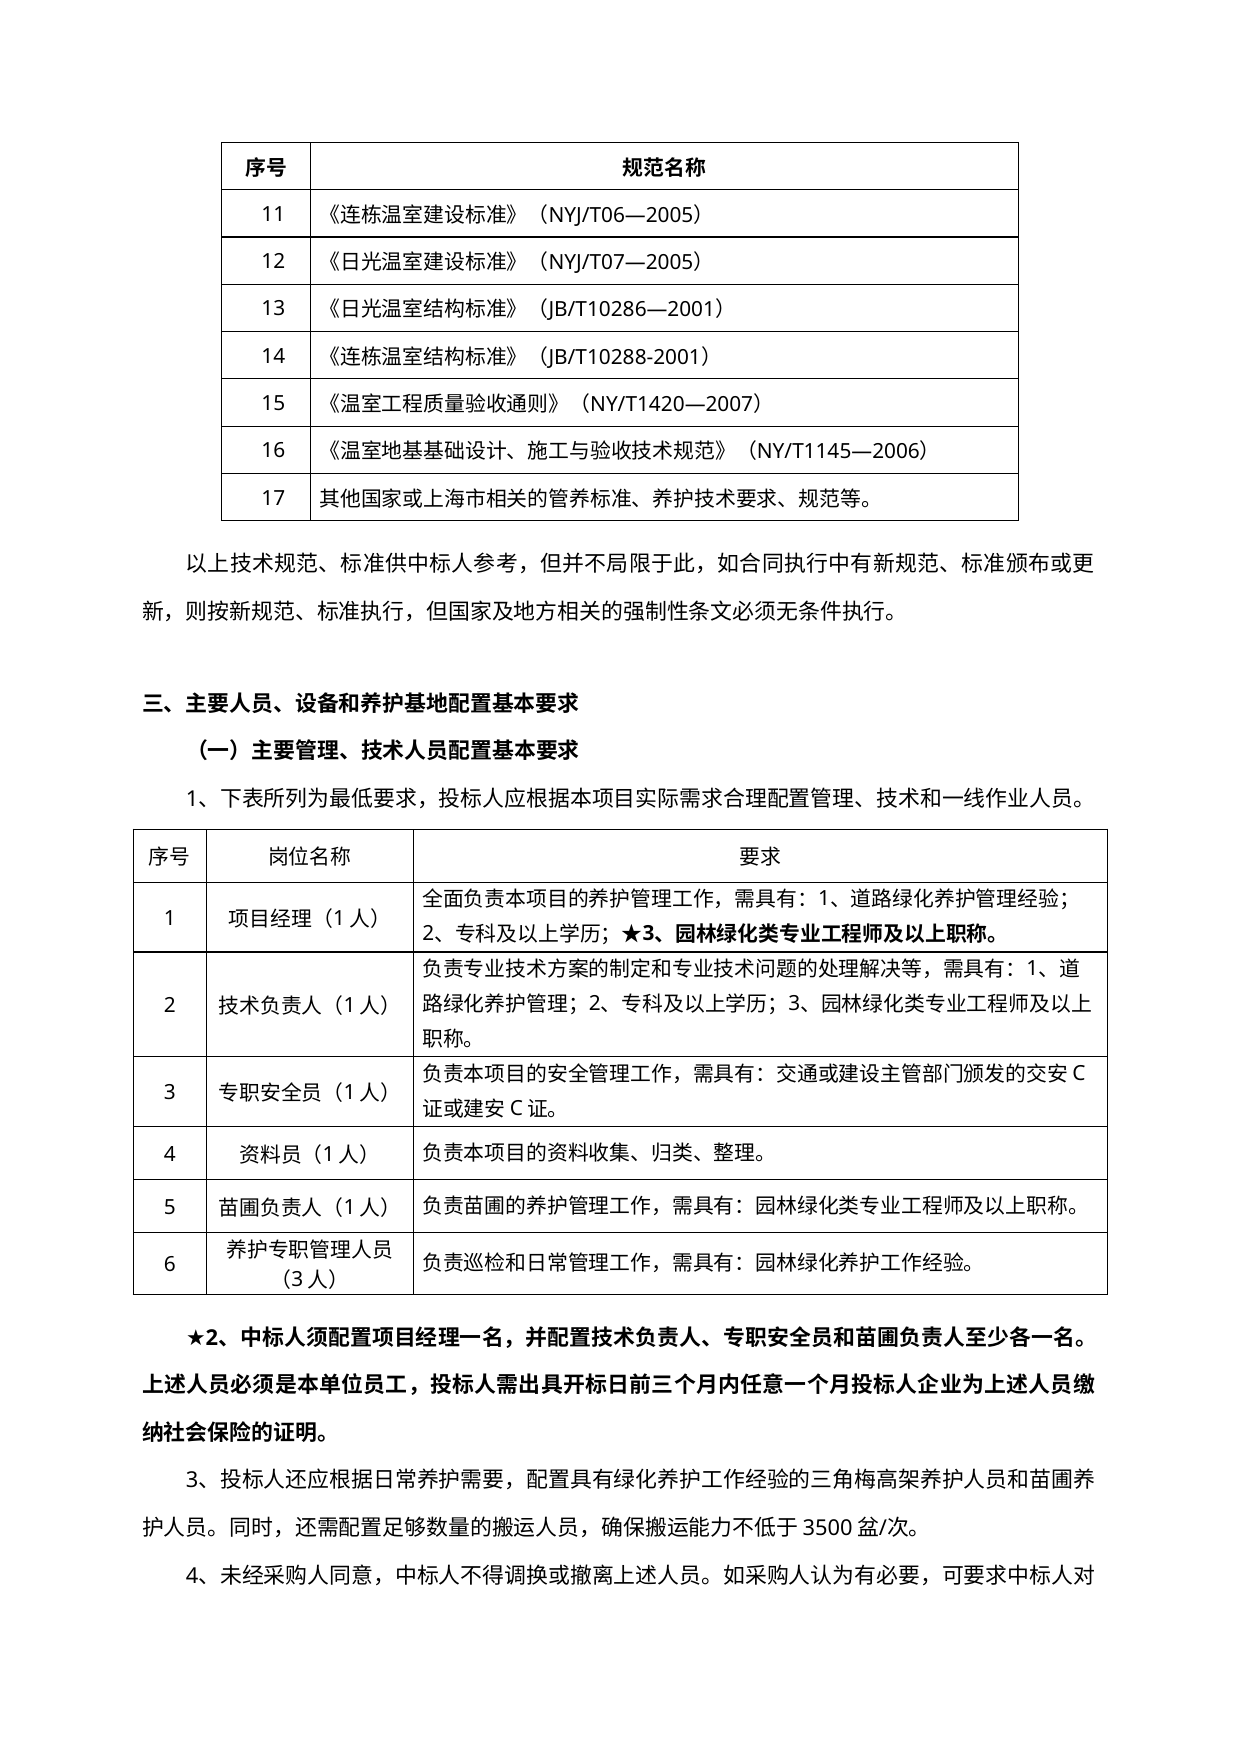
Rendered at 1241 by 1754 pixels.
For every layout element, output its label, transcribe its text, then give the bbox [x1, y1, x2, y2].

table_cell 负责本项目的安全管理工作，需具有：交通或建设主管部门颁发的交安C证或建安C证。 [414, 1057, 1107, 1126]
table_cell 负责专业技术方案的制定和专业技术问题的处理解决等，需具有：1、道路绿化养护管理；2、专科及以上学历；3、园林绿化类专业工程师及以上职称。 [414, 953, 1107, 1056]
text 三、主要人员、设备和养护基地配置基本要求 [142, 686, 1098, 717]
table_cell 其他国家或上海市相关的管养标准、养护技术要求、规范等。 [311, 474, 1018, 520]
text 1、下表所列为最低要求，投标人应根据本项目实际需求合理配置管理、技术和一线作业人员。 [142, 781, 1098, 813]
table_cell 养护专职管理人员（3人） [207, 1233, 413, 1294]
table_cell [222, 474, 310, 520]
table_cell [222, 427, 310, 473]
table_cell [222, 285, 310, 331]
table_cell 《日光温室建设标准》（NYJ/T07—2005） [311, 238, 1018, 284]
table_cell [222, 238, 310, 284]
table_cell 负责苗圃的养护管理工作，需具有：园林绿化类专业工程师及以上职称。 [414, 1180, 1107, 1232]
table_cell 项目经理（1人） [207, 883, 413, 951]
table_cell 5 [134, 1180, 206, 1232]
table_cell 《日光温室结构标准》（JB/T10286—2001） [311, 285, 1018, 331]
text 以上技术规范、标准供中标人参考，但并不局限于此，如合同执行中有新规范、标准颁布或更新，则按新规范、标准执行，但国家及地方相关的强制性条文必须无条件执行。 [142, 546, 1098, 625]
table_header 序号 [222, 143, 310, 189]
table_cell 技术负责人（1人） [207, 953, 413, 1056]
table_cell 苗圃负责人（1人） [207, 1180, 413, 1232]
table_cell 4 [134, 1127, 206, 1179]
text 3、投标人还应根据日常养护需要，配置具有绿化养护工作经验的三角梅高架养护人员和苗圃养护人员。同时，还需配置足够数量的搬运人员，确保搬运能力不低于3500盆/次。 [142, 1462, 1098, 1542]
table_header 序号 [134, 830, 206, 882]
table_cell 6 [134, 1233, 206, 1294]
table_cell 资料员（1人） [207, 1127, 413, 1179]
table_cell 2 [134, 953, 206, 1056]
table_cell 负责巡检和日常管理工作，需具有：园林绿化养护工作经验。 [414, 1233, 1107, 1294]
table_cell [222, 332, 310, 378]
table_cell 《连栋温室结构标准》（JB/T10288-2001） [311, 332, 1018, 378]
table_header 规范名称 [311, 143, 1018, 189]
table_header 岗位名称 [207, 830, 413, 882]
table_cell [222, 190, 310, 236]
text ★2、中标人须配置项目经理一名，并配置技术负责人、专职安全员和苗圃负责人至少各一名。上述人员必须是本单位员工，投标人需出具开标日前三个月内任意一个月投标人企业为上述人员缴纳社会保险的证明。 [142, 1320, 1098, 1447]
table_header 要求 [414, 830, 1107, 882]
text （一）主要管理、技术人员配置基本要求 [142, 733, 1098, 765]
table_cell 负责本项目的资料收集、归类、整理。 [414, 1127, 1107, 1179]
table_cell 全面负责本项目的养护管理工作，需具有：1、道路绿化养护管理经验；2、专科及以上学历；★3、园林绿化类专业工程师及以上职称。 [414, 883, 1107, 951]
table_cell 《温室地基基础设计、施工与验收技术规范》（NY/T1145—2006） [311, 427, 1018, 473]
table_cell 《连栋温室建设标准》（NYJ/T06—2005） [311, 190, 1018, 236]
table_cell 3 [134, 1057, 206, 1126]
table_cell 专职安全员（1人） [207, 1057, 413, 1126]
table_cell [222, 379, 310, 426]
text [142, 1558, 1098, 1589]
table_cell 1 [134, 883, 206, 951]
table_cell 《温室工程质量验收通则》（NY/T1420—2007） [311, 379, 1018, 426]
